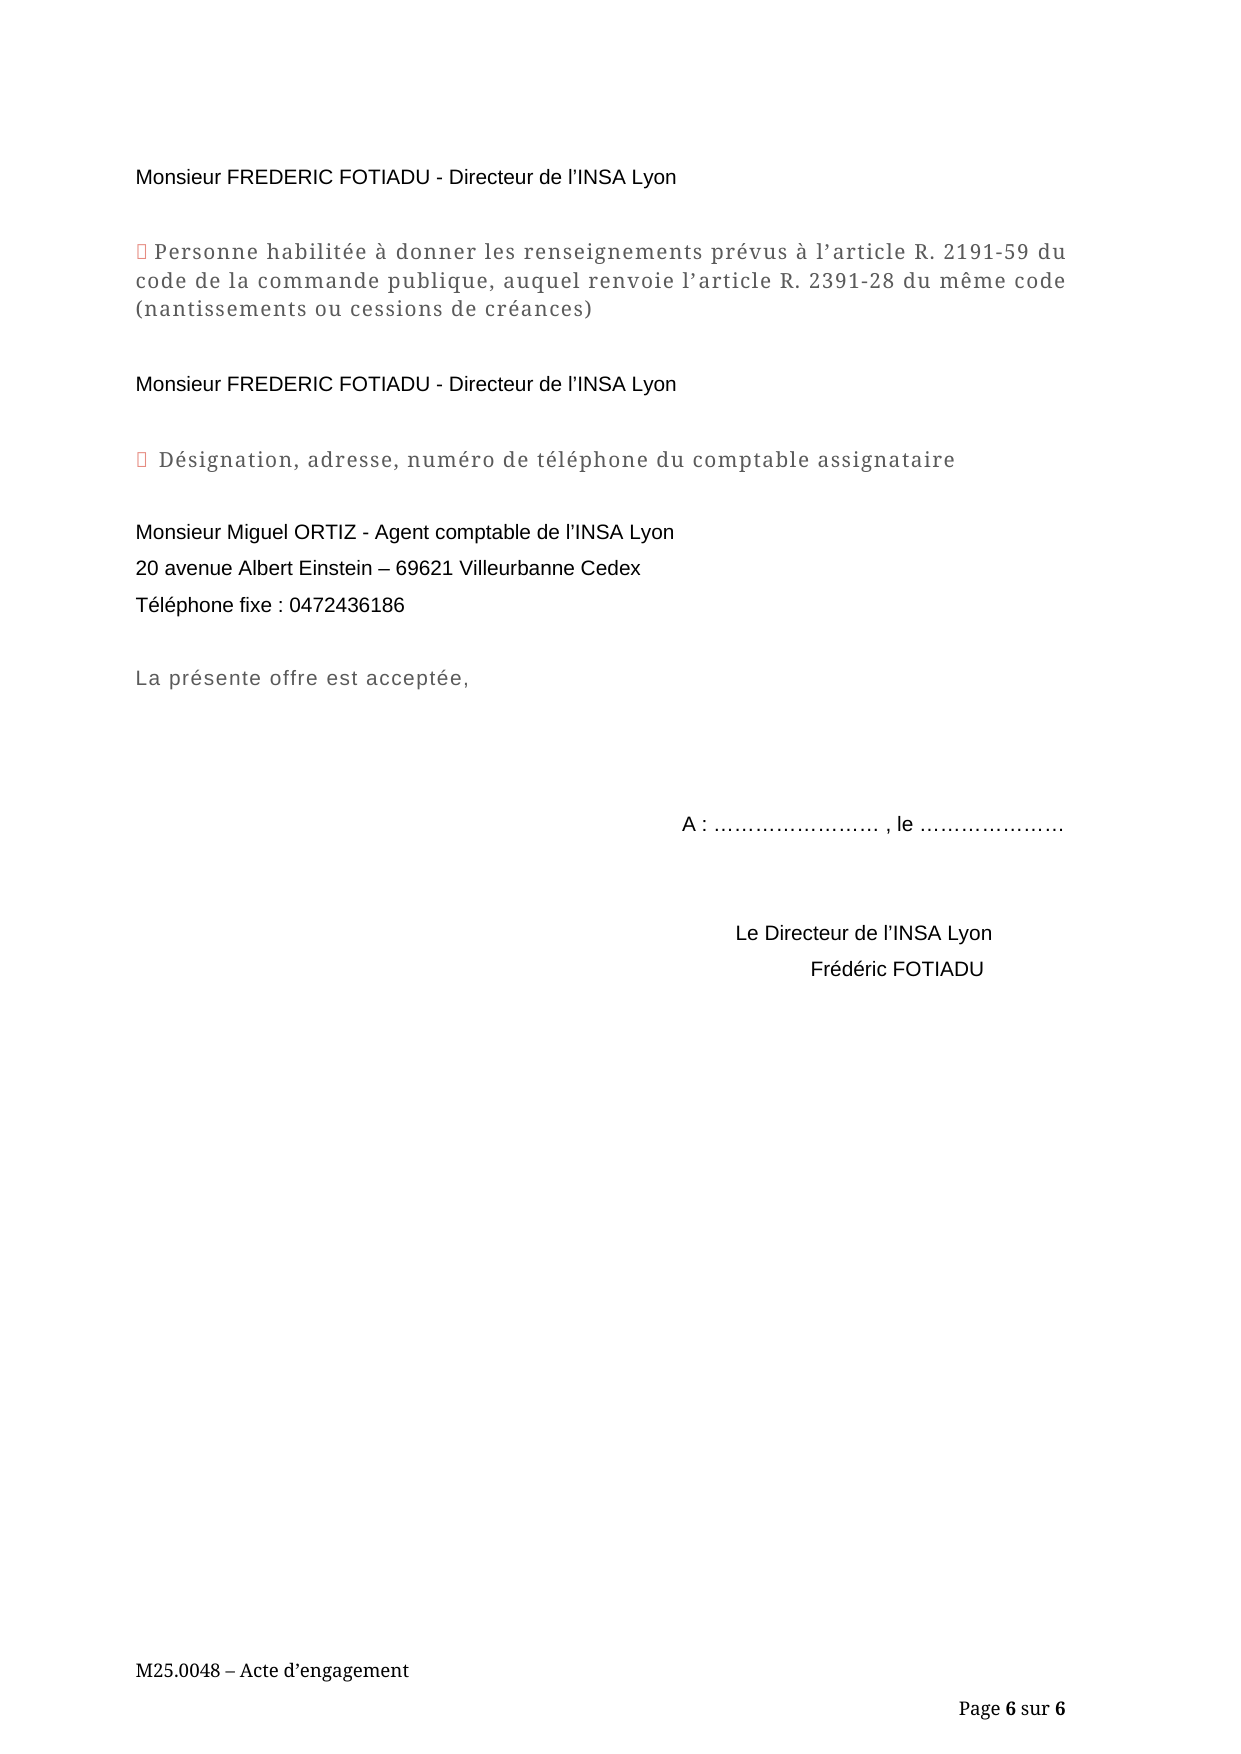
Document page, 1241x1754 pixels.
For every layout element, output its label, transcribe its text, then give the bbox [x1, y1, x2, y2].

text Monsieur FREDERIC FOTIADU - Directeur de l’INSA Lyon [135, 164, 1065, 188]
text  Personne habilitée à donner les renseignements prévus à l’article R. 2191-59 du code de la commande publique, auquel renvoie l’article R. 2391-28 du même code (nantissements ou cessions de créances) [135, 237, 1065, 323]
text Monsieur Miguel ORTIZ - Agent comptable de l’INSA Lyon [135, 520, 1065, 544]
text Téléphone fixe : 0472436186 [135, 593, 1065, 617]
text La présente offre est acceptée, [135, 666, 1065, 689]
text Le Directeur de l’INSA Lyon [660, 921, 1065, 945]
text 20 avenue Albert Einstein – 69621 Villeurbanne Cedex [135, 556, 1065, 580]
text Frédéric FOTIADU [135, 957, 1065, 981]
text  Désignation, adresse, numéro de téléphone du comptable assignataire [135, 445, 1065, 473]
text Monsieur FREDERIC FOTIADU - Directeur de l’INSA Lyon [135, 372, 1065, 396]
text A : …………………… , le ………………… [135, 811, 1065, 835]
